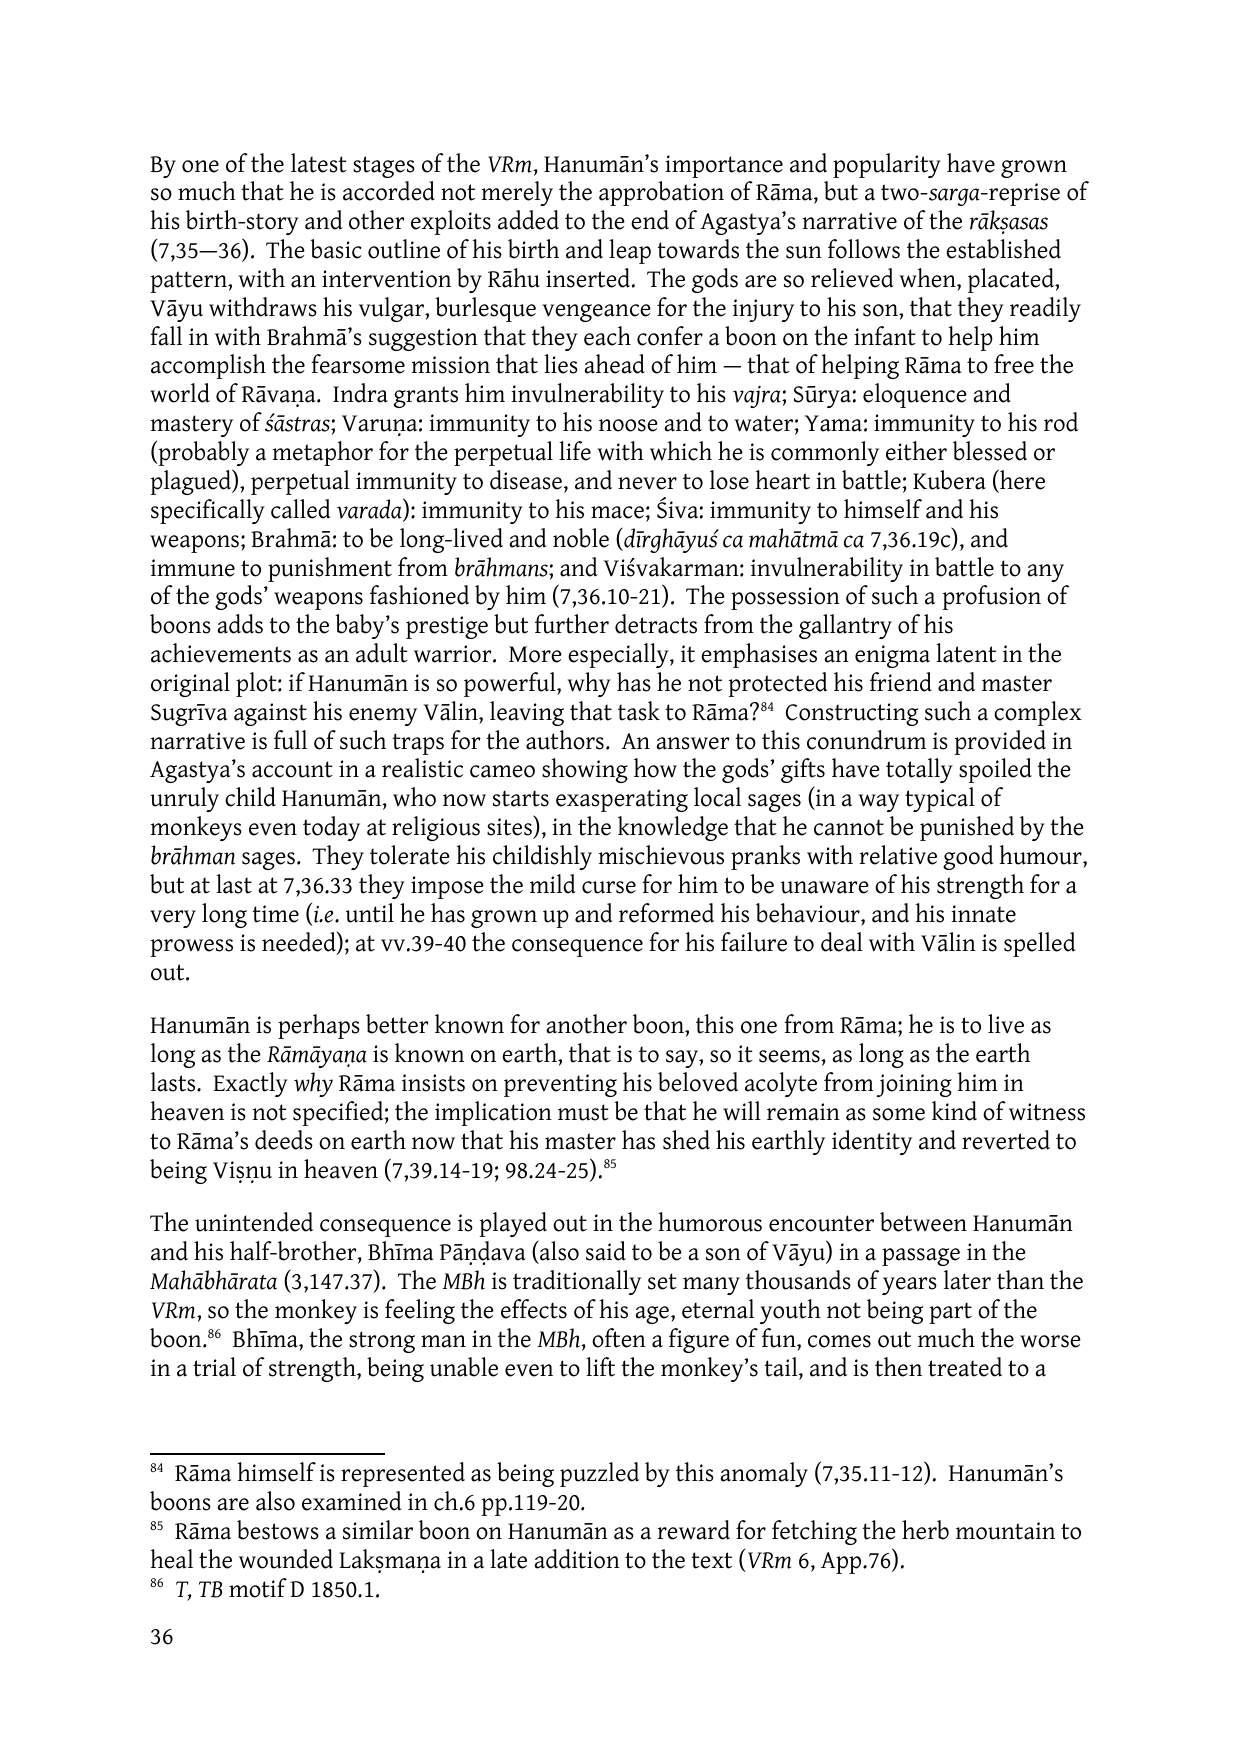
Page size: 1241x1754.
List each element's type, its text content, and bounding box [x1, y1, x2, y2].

text By one of the latest stages of the VRm, Hanumān’s importance and popularity have grown so much that he is accorded not merely the approbation of Rāma, but a two-sarga-reprise of his birth-story and other exploits added to the end of Agastya’s narrative of the rākṣasas (7,35—36). The basic outline of his birth and leap towards the sun follows the established pattern, with an intervention by Rāhu inserted. The gods are so relieved when, placated, Vāyu withdraws his vulgar, burlesque vengeance for the injury to his son, that they readily fall in with Brahmā’s suggestion that they each confer a boon on the infant to help him accomplish the fearsome mission that lies ahead of him — that of helping Rāma to free the world of Rāvaṇa. Indra grants him invulnerability to his vajra; Sūrya: eloquence and mastery of śāstras; Varuṇa: immunity to his noose and to water; Yama: immunity to his rod (probably a metaphor for the perpetual life with which he is commonly either blessed or plagued), perpetual immunity to disease, and never to lose heart in battle; Kubera (here specifically called varada): immunity to his mace; Śiva: immunity to himself and his weapons; Brahmā: to be long-lived and noble (dīrghāyuś ca mahātmā ca 7,36.19c), and immune to punishment from brāhmans; and Viśvakarman: invulnerability in battle to any of the gods’ weapons fashioned by him (7,36.10-21). The possession of such a profusion of boons adds to the baby’s prestige but further detracts from the gallantry of his achievements as an adult warrior. More especially, it emphasises an enigma latent in the original plot: if Hanumān is so powerful, why has he not protected his friend and master Sugrīva against his enemy Vālin, leaving that task to Rāma? Constructing such a complex narrative is full of such traps for the authors. An answer to this conundrum is provided in Agastya’s account in a realistic cameo showing how the gods’ gifts have totally spoiled the unruly child Hanumān, who now starts exasperating local sages (in a way typical of monkeys even today at religious sites), in the knowledge that he cannot be punished by the brāhman sages. They tolerate his childishly mischievous pranks with relative good humour, but at last at 7,36.33 they impose the mild curse for him to be unaware of his strength for a very long time (i.e. until he has grown up and reformed his behaviour, and his innate prowess is needed); at vv.39-40 the consequence for his failure to deal with Vālin is spelled out. [150, 150, 1088, 987]
text Hanumān is perhaps better known for another boon, this one from Rāma; he is to live as long as the Rāmāyaṇa is known on earth, that is to say, so it seems, as long as the earth lasts. Exactly why Rāma insists on preventing his beloved acolyte from joining him in heaven is not specified; the implication must be that he will remain as some kind of witness to Rāma’s deeds on earth now that his master has shed his earthly identity and reverted to being Viṣṇu in heaven (7,39.14-19; 98.24-25). [150, 1012, 1088, 1185]
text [150, 1210, 1088, 1383]
